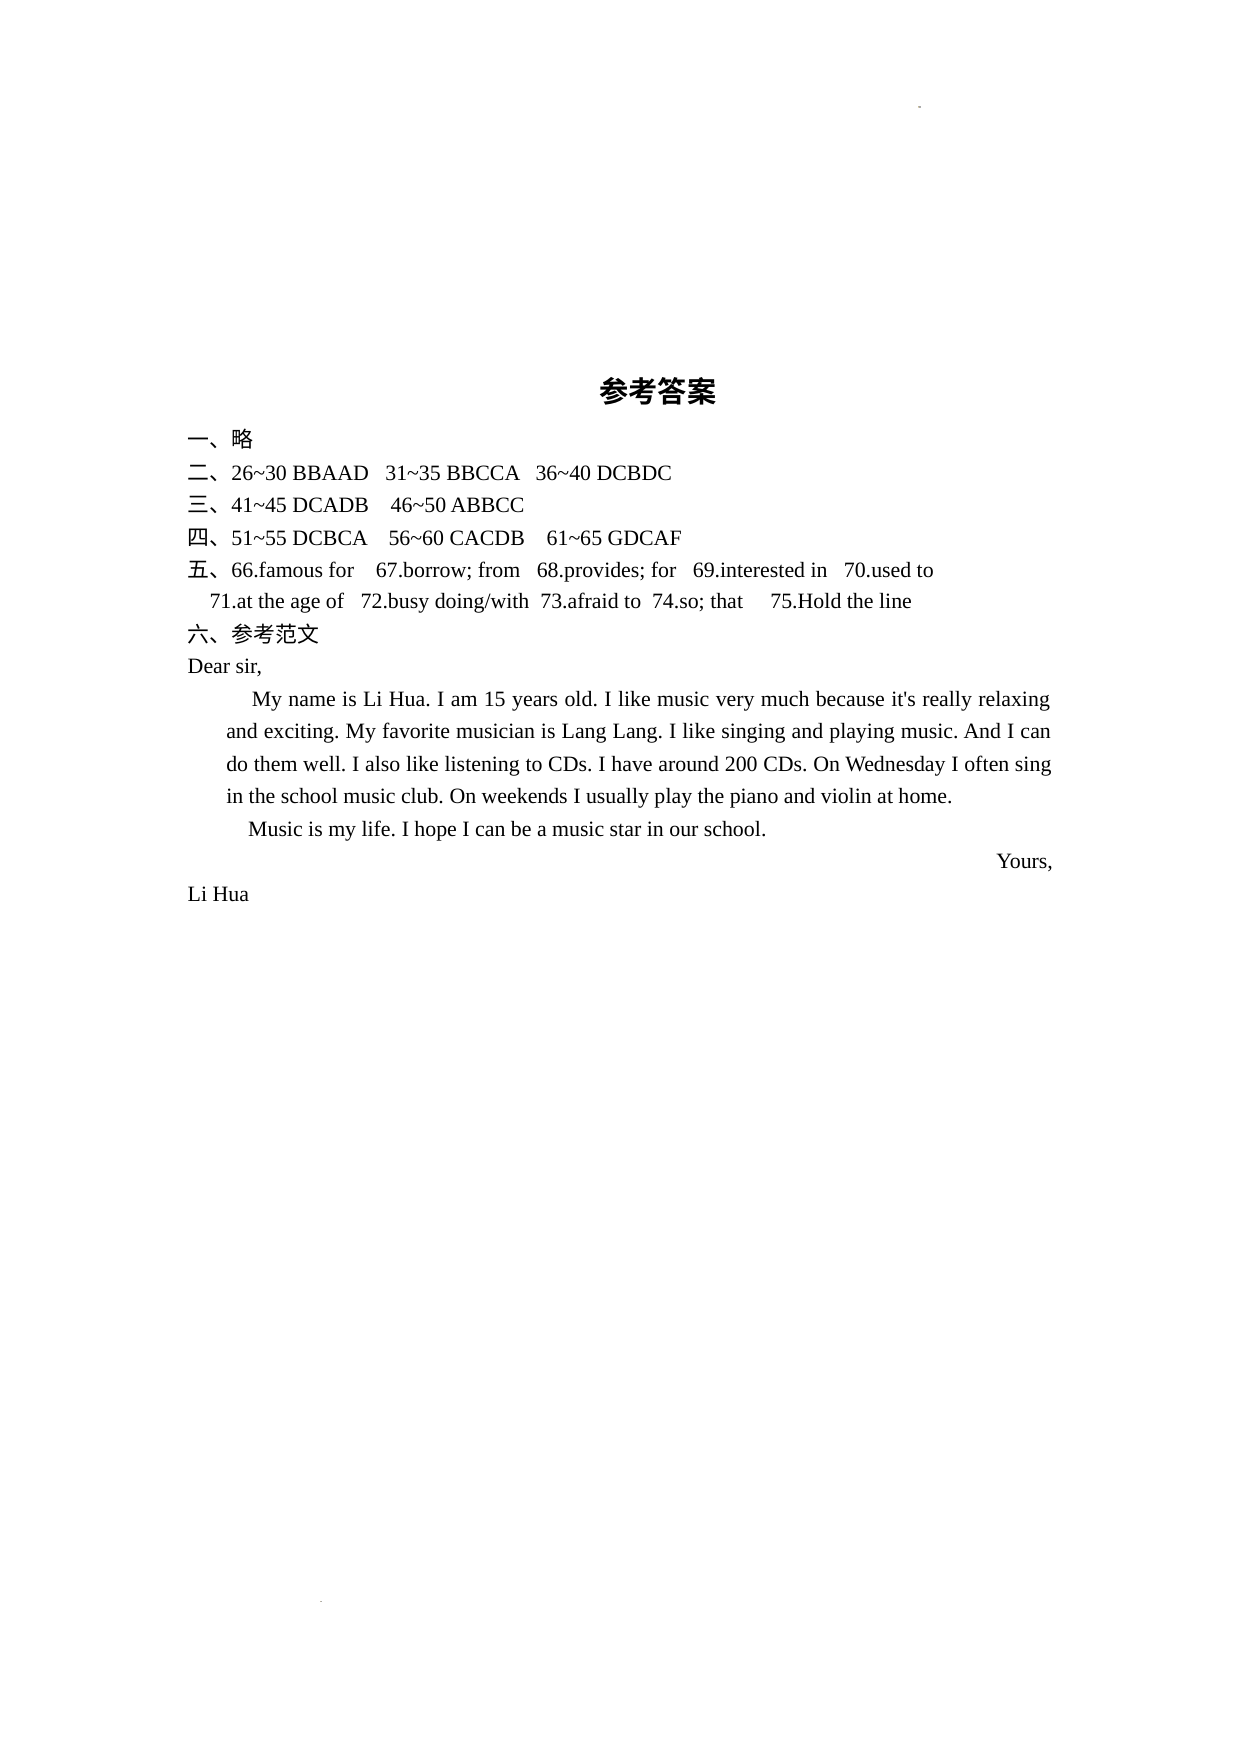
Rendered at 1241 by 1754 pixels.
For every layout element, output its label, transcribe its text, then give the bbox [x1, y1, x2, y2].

text 二、26~30 BBAAD 31~35 BBCCA 36~40 DCBDC [187, 454, 1053, 487]
text Li Hua [187, 877, 1053, 909]
text Dear sir, [187, 649, 1053, 682]
text 五、66.famous for 67.borrow; from 68.provides; for 69.interested in 70.used to [187, 552, 1053, 584]
text Music is my life. I hope I can be a music star in our school. [226, 812, 1053, 844]
text My name is Li Hua. I am 15 years old. I like music very much because it's really relaxing and exciting. My favorite musician is Lang Lang. I like singing and playing music. And I can do them well. I also like listening to CDs. I have around 200 CDs. On Wednesday I often sing in the school music club. On weekends I usually play the piano and violin at home. [226, 682, 1053, 812]
text 六、参考范文 [187, 617, 1053, 649]
text 71.at the age of 72.busy doing/with 73.afraid to 74.so; that 75.Hold the line [187, 584, 1053, 617]
text 四、51~55 DCBCA 56~60 CACDB 61~65 GDCAF [187, 519, 1053, 552]
text Yours, [226, 844, 1053, 877]
text 参考答案 [244, 357, 1053, 422]
text 一、略 [187, 422, 1053, 454]
text 三、41~45 DCADB 46~50 ABBCC [187, 487, 1053, 519]
